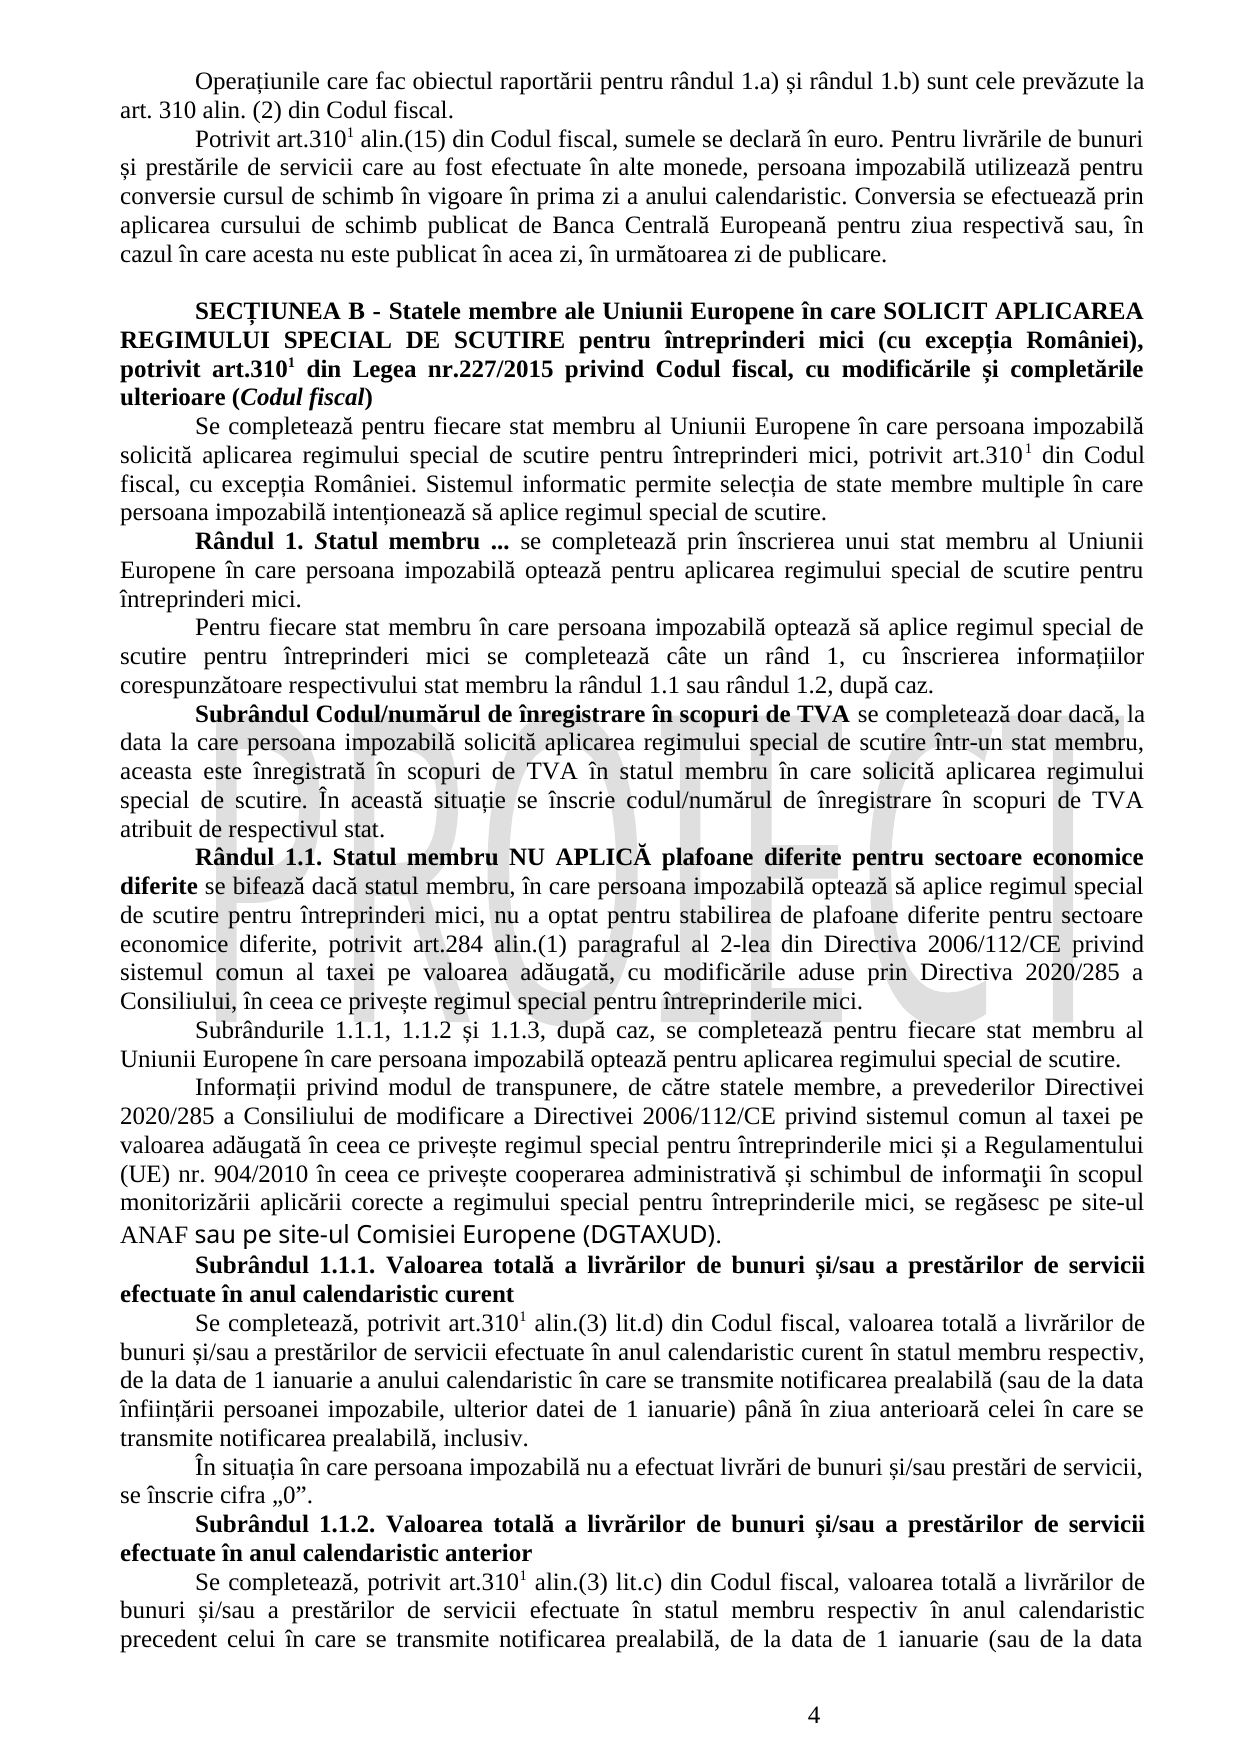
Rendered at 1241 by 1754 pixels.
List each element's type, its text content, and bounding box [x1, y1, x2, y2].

text Subrândul 1.1.1. Valoarea totală a livrărilor de bunuri și/sau a prestărilor de servicii efectuate în anul calendaristic curent [120, 1250, 1145, 1308]
text SECȚIUNEA B - Statele membre ale Uniunii Europene în care SOLICIT APLICAREA REGIMULUI SPECIAL DE SCUTIRE pentru întreprinderi mici (cu excepția României), potrivit art.3101 din Legea nr.227/2015 privind Codul fiscal, cu modificările și completările ulterioare (Codul fiscal) [120, 296, 1145, 411]
text Rândul 1.1. Statul membru NU APLICĂ plafoane diferite pentru sectoare economice diferite se bifează dacă statul membru, în care persoana impozabilă optează să aplice regimul special de scutire pentru întreprinderi mici, nu a optat pentru stabilirea de plafoane diferite pentru sectoare economice diferite, potrivit art.284 alin.(1) paragraful al 2-lea din Directiva 2006/112/CE privind sistemul comun al taxei pe valoarea adăugată, cu modificările aduse prin Directiva 2020/285 a Consiliului, în ceea ce privește regimul special pentru întreprinderile mici. [120, 842, 1145, 1015]
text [120, 1567, 1145, 1653]
text Operațiunile care fac obiectul raportării pentru rândul 1.a) și rândul 1.b) sunt cele prevăzute la art. 310 alin. (2) din Codul fiscal. [120, 66, 1145, 124]
text În situația în care persoana impozabilă nu a efectuat livrări de bunuri și/sau prestări de servicii, se înscrie cifra „0”. [120, 1452, 1145, 1509]
list Se completează, potrivit art.3101 alin.(3) lit.d) din Codul fiscal, valoarea totală a livrărilor de bunuri și/sau a prestărilor de servicii efectuate în anul calendaristic curent în statul membru respectiv, de la data de 1 ianuarie a anului calendaristic în care se transmite notificarea prealabilă (sau de la data înființării persoanei impozabile, ulterior datei de 1 ianuarie) până în ziua anterioară celei în care se transmite notificarea prealabilă, inclusiv. [120, 1308, 1145, 1452]
text Subrândurile 1.1.1, 1.1.2 și 1.1.3, după caz, se completează pentru fiecare stat membru al Uniunii Europene în care persoana impozabilă optează pentru aplicarea regimului special de scutire. [120, 1015, 1145, 1072]
text Subrândul Codul/numărul de înregistrare în scopuri de TVA se completează doar dacă, la data la care persoana impozabilă solicită aplicarea regimului special de scutire într-un stat membru, aceasta este înregistrată în scopuri de TVA în statul membru în care solicită aplicarea regimului special de scutire. În această situație se înscrie codul/numărul de înregistrare în scopuri de TVA atribuit de respectivul stat. [120, 699, 1145, 842]
text Pentru fiecare stat membru în care persoana impozabilă optează să aplice regimul special de scutire pentru întreprinderi mici se completează câte un rând 1, cu înscrierea informațiilor corespunzătoare respectivului stat membru la rândul 1.1 sau rândul 1.2, după caz. [120, 612, 1145, 699]
text Potrivit art.3101 alin.(15) din Codul fiscal, sumele se declară în euro. Pentru livrările de bunuri și prestările de servicii care au fost efectuate în alte monede, persoana impozabilă utilizează pentru conversie cursul de schimb în vigoare în prima zi a anului calendaristic. Conversia se efectuează prin aplicarea cursului de schimb publicat de Banca Centrală Europeană pentru ziua respectivă sau, în cazul în care acesta nu este publicat în acea zi, în următoarea zi de publicare. [120, 124, 1145, 267]
text Subrândul 1.1.2. Valoarea totală a livrărilor de bunuri și/sau a prestărilor de servicii efectuate în anul calendaristic anterior [120, 1509, 1145, 1567]
text Se completează pentru fiecare stat membru al Uniunii Europene în care persoana impozabilă solicită aplicarea regimului special de scutire pentru întreprinderi mici, potrivit art.3101 din Codul fiscal, cu excepția României. Sistemul informatic permite selecția de state membre multiple în care persoana impozabilă intenționează să aplice regimul special de scutire. [120, 411, 1145, 526]
text Rândul 1. Statul membru ... se completează prin înscrierea unui stat membru al Uniunii Europene în care persoana impozabilă optează pentru aplicarea regimului special de scutire pentru întreprinderi mici. [120, 526, 1145, 612]
